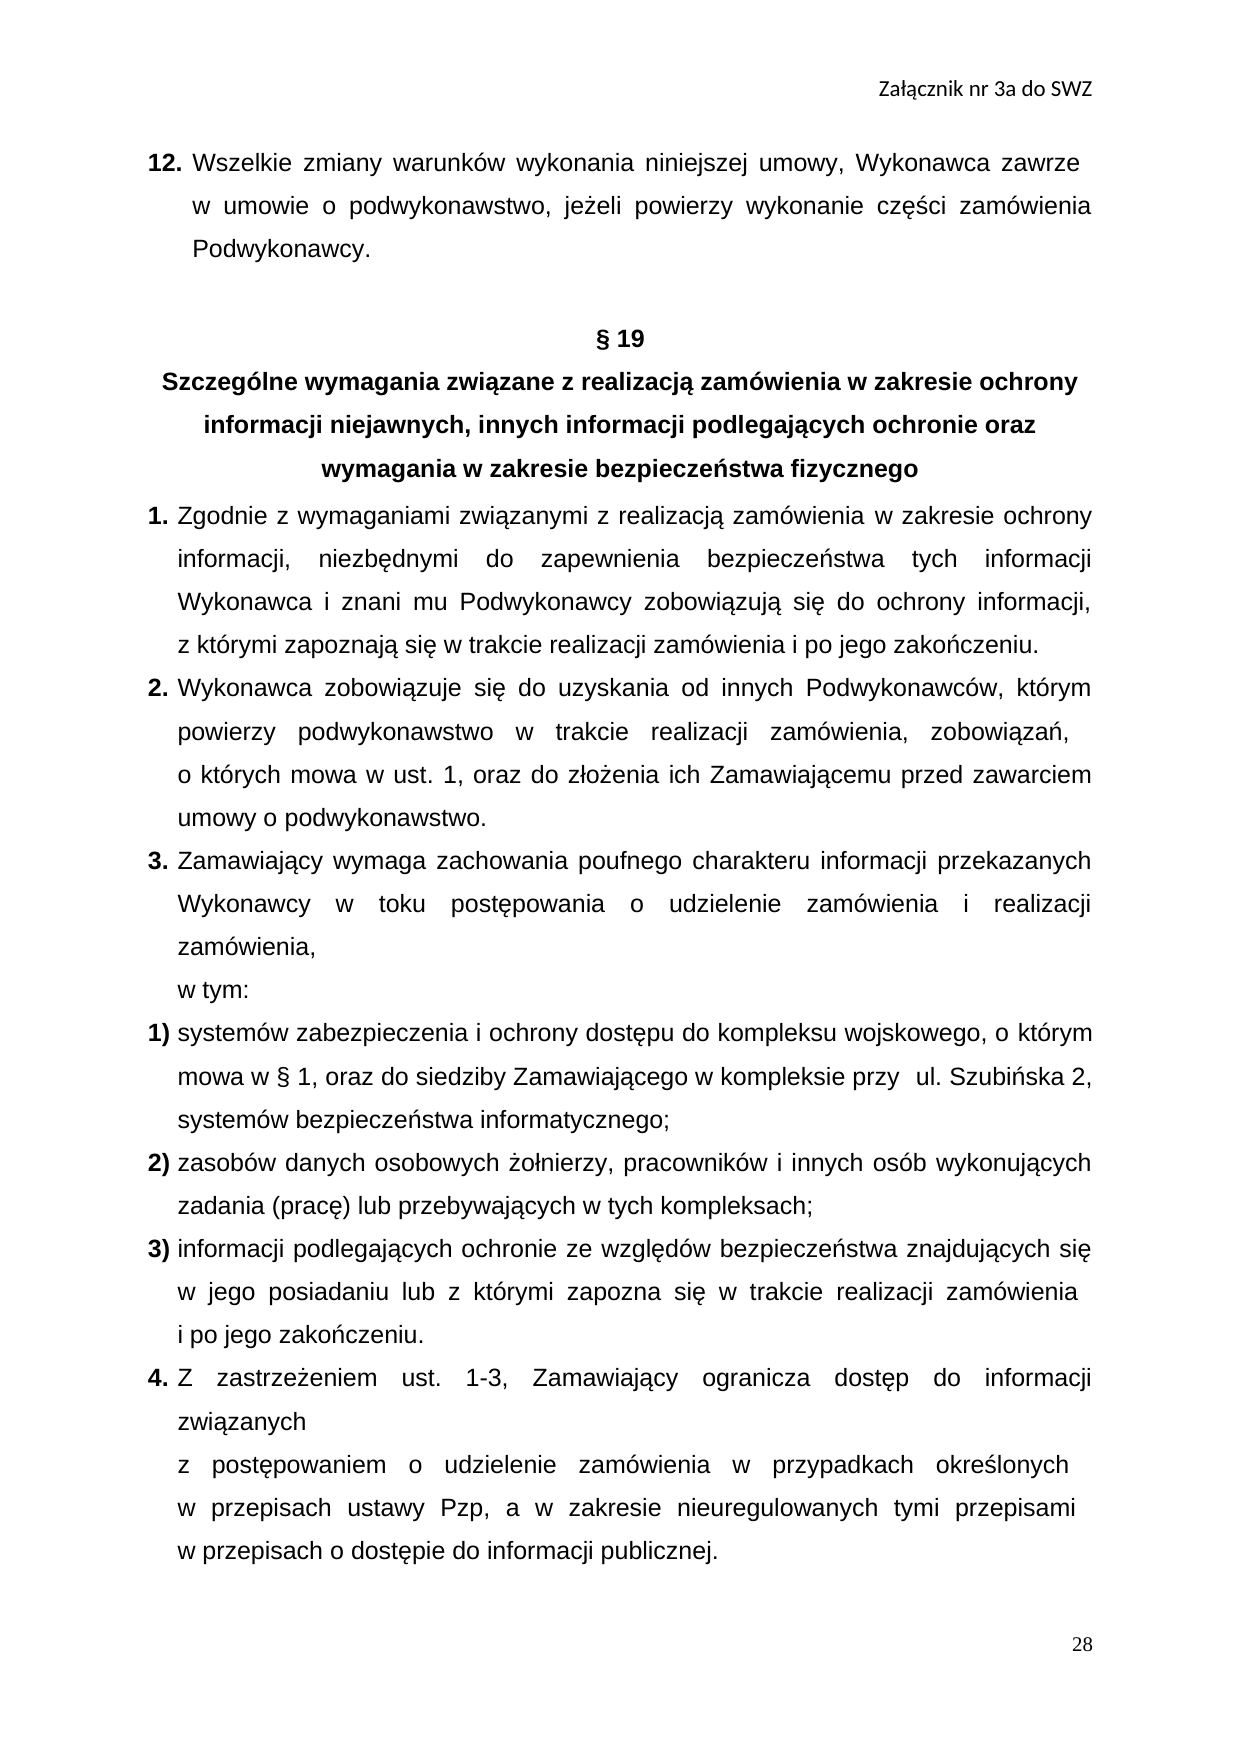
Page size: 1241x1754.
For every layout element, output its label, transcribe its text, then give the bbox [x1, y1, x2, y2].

list zasobów danych osobowych żołnierzy, pracowników i innych osób wykonujących zadania (pracę) lub przebywających w tych kompleksach; [148, 1148, 1093, 1220]
text § 19 [148, 324, 1093, 353]
list Wszelkie zmiany warunków wykonania niniejszej umowy, Wykonawca zawrze w umowie o podwykonawstwo, jeżeli powierzy wykonanie części zamówienia Podwykonawcy. [148, 148, 1093, 263]
list informacji podlegających ochronie ze względów bezpieczeństwa znajdujących się w jego posiadaniu lub z którymi zapozna się w trakcie realizacji zamówienia i po jego zakończeniu. [148, 1234, 1093, 1349]
list Szczególne wymagania związane z realizacją zamówienia w zakresie ochrony informacji niejawnych, innych informacji podlegających ochronie oraz wymagania w zakresie bezpieczeństwa fizycznego [148, 367, 1093, 482]
list Z zastrzeżeniem ust. 1-3, Zamawiający ogranicza dostęp do informacji związanych z postępowaniem o udzielenie zamówienia w przypadkach określonych w przepisach ustawy Pzp, a w zakresie nieuregulowanych tymi przepisami w przepisach o dostępie do informacji publicznej. [148, 1363, 1093, 1565]
list Wykonawca zobowiązuje się do uzyskania od innych Podwykonawców, którym powierzy podwykonawstwo w trakcie realizacji zamówienia, zobowiązań, o których mowa w ust. 1, oraz do złożenia ich Zamawiającemu przed zawarciem umowy o podwykonawstwo. [148, 673, 1093, 832]
list systemów zabezpieczenia i ochrony dostępu do kompleksu wojskowego, o którym mowa w § 1, oraz do siedziby Zamawiającego w kompleksie przy ul. Szubińska 2, systemów bezpieczeństwa informatycznego; [148, 1018, 1093, 1133]
list Zgodnie z wymaganiami związanymi z realizacją zamówienia w zakresie ochrony informacji, niezbędnymi do zapewnienia bezpieczeństwa tych informacji Wykonawca i znani mu Podwykonawcy zobowiązują się do ochrony informacji, z którymi zapoznają się w trakcie realizacji zamówienia i po jego zakończeniu. [148, 501, 1093, 659]
list Zamawiający wymaga zachowania poufnego charakteru informacji przekazanych Wykonawcy w toku postępowania o udzielenie zamówienia i realizacji zamówienia, w tym: [148, 846, 1093, 1004]
